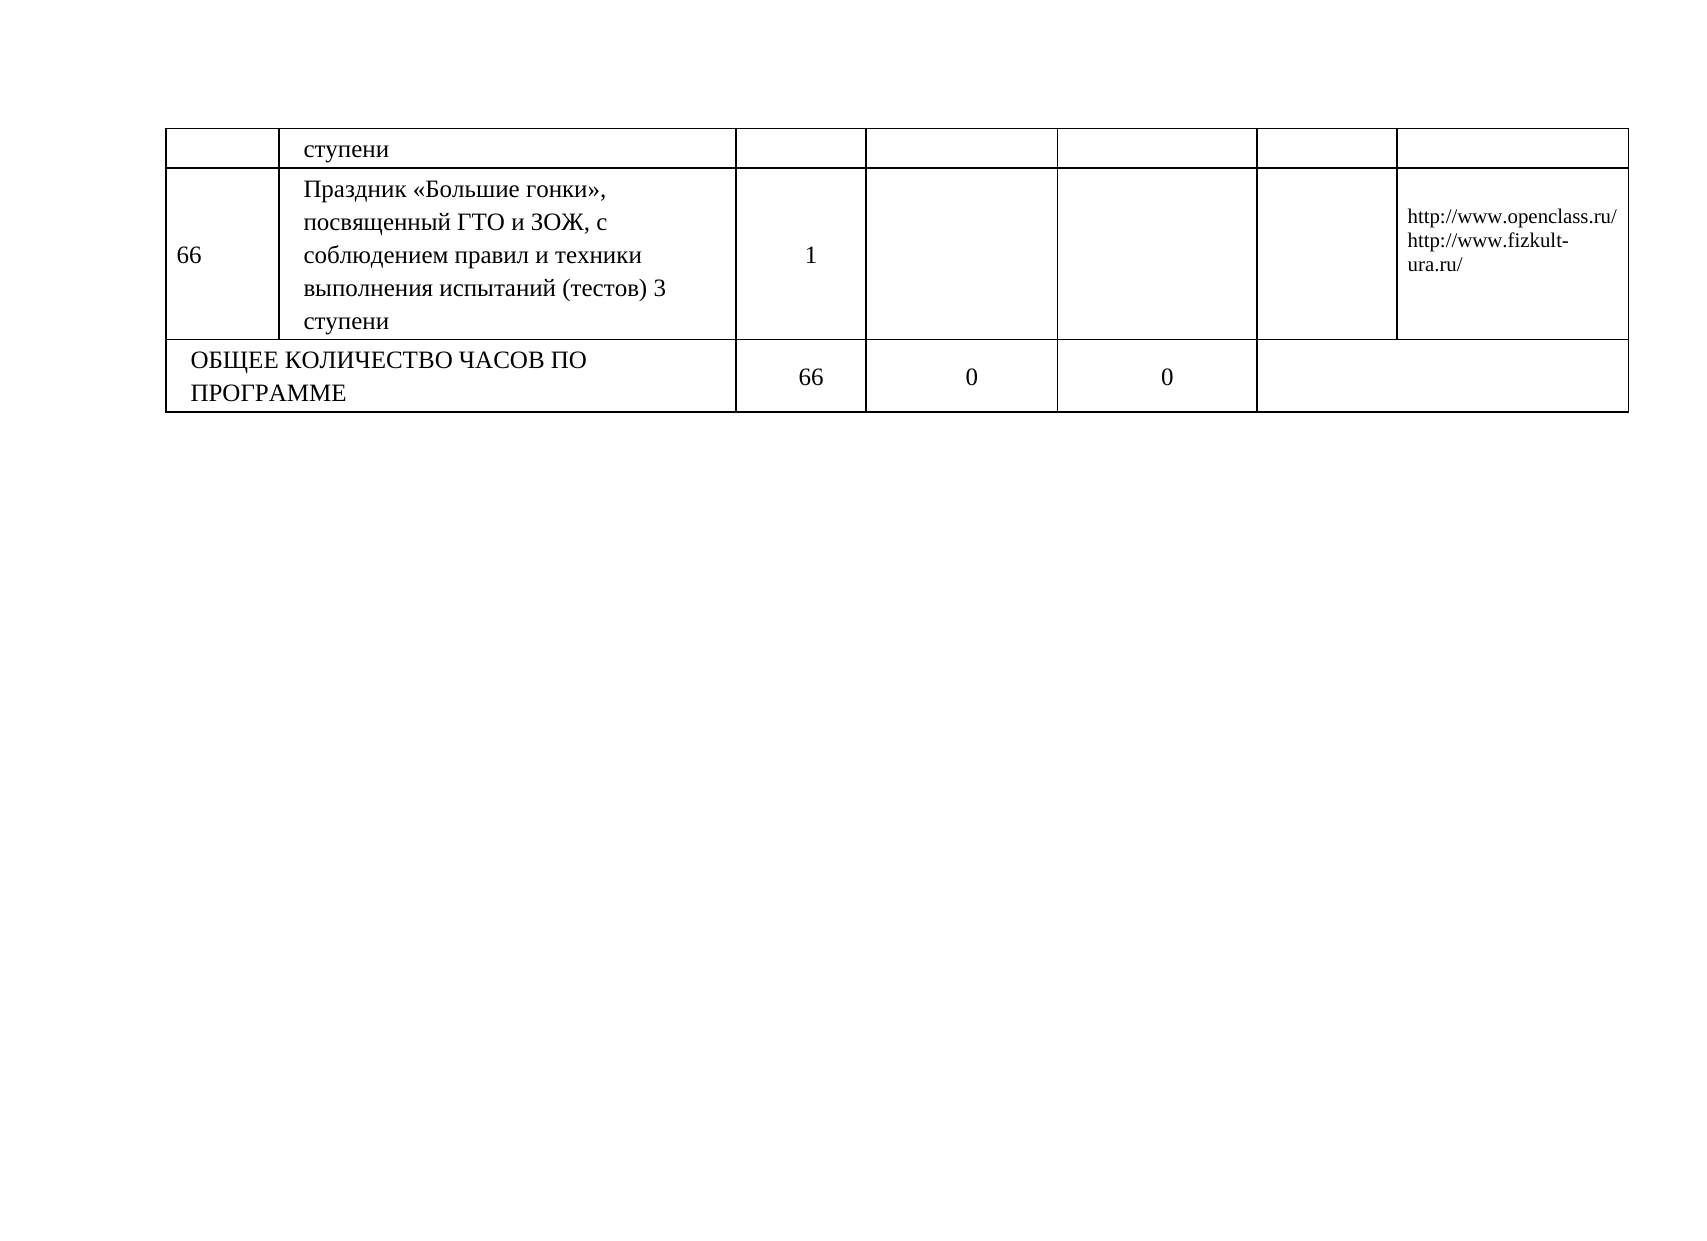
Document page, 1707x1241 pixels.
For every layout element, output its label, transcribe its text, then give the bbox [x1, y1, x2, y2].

table_cell [1058, 129, 1256, 167]
table_cell [1258, 129, 1396, 167]
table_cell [280, 129, 735, 167]
table_cell 65 [167, 129, 278, 167]
table_cell 0 [1058, 340, 1256, 411]
table_cell 66 [737, 340, 865, 411]
table_cell [867, 169, 1057, 338]
table_cell ОБЩЕЕ КОЛИЧЕСТВО ЧАСОВ ПО ПРОГРАММЕ [167, 340, 735, 411]
table_cell 1 [737, 129, 865, 167]
table_cell [1258, 169, 1396, 338]
table_cell 1 [737, 169, 865, 338]
table_cell 0 [867, 340, 1057, 411]
table_cell [1258, 340, 1628, 411]
table_cell http://www.openclass.ru/ http://www.fizkult-ura.ru/ [1398, 169, 1628, 338]
table_cell Праздник «Большие гонки», посвященный ГТО и ЗОЖ, с соблюдением правил и техники выполнения испытаний (тестов) 3 ступени [280, 169, 735, 338]
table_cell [1398, 129, 1628, 167]
table_cell [867, 129, 1057, 167]
table_cell 66 [167, 169, 278, 338]
table_cell [1058, 169, 1256, 338]
